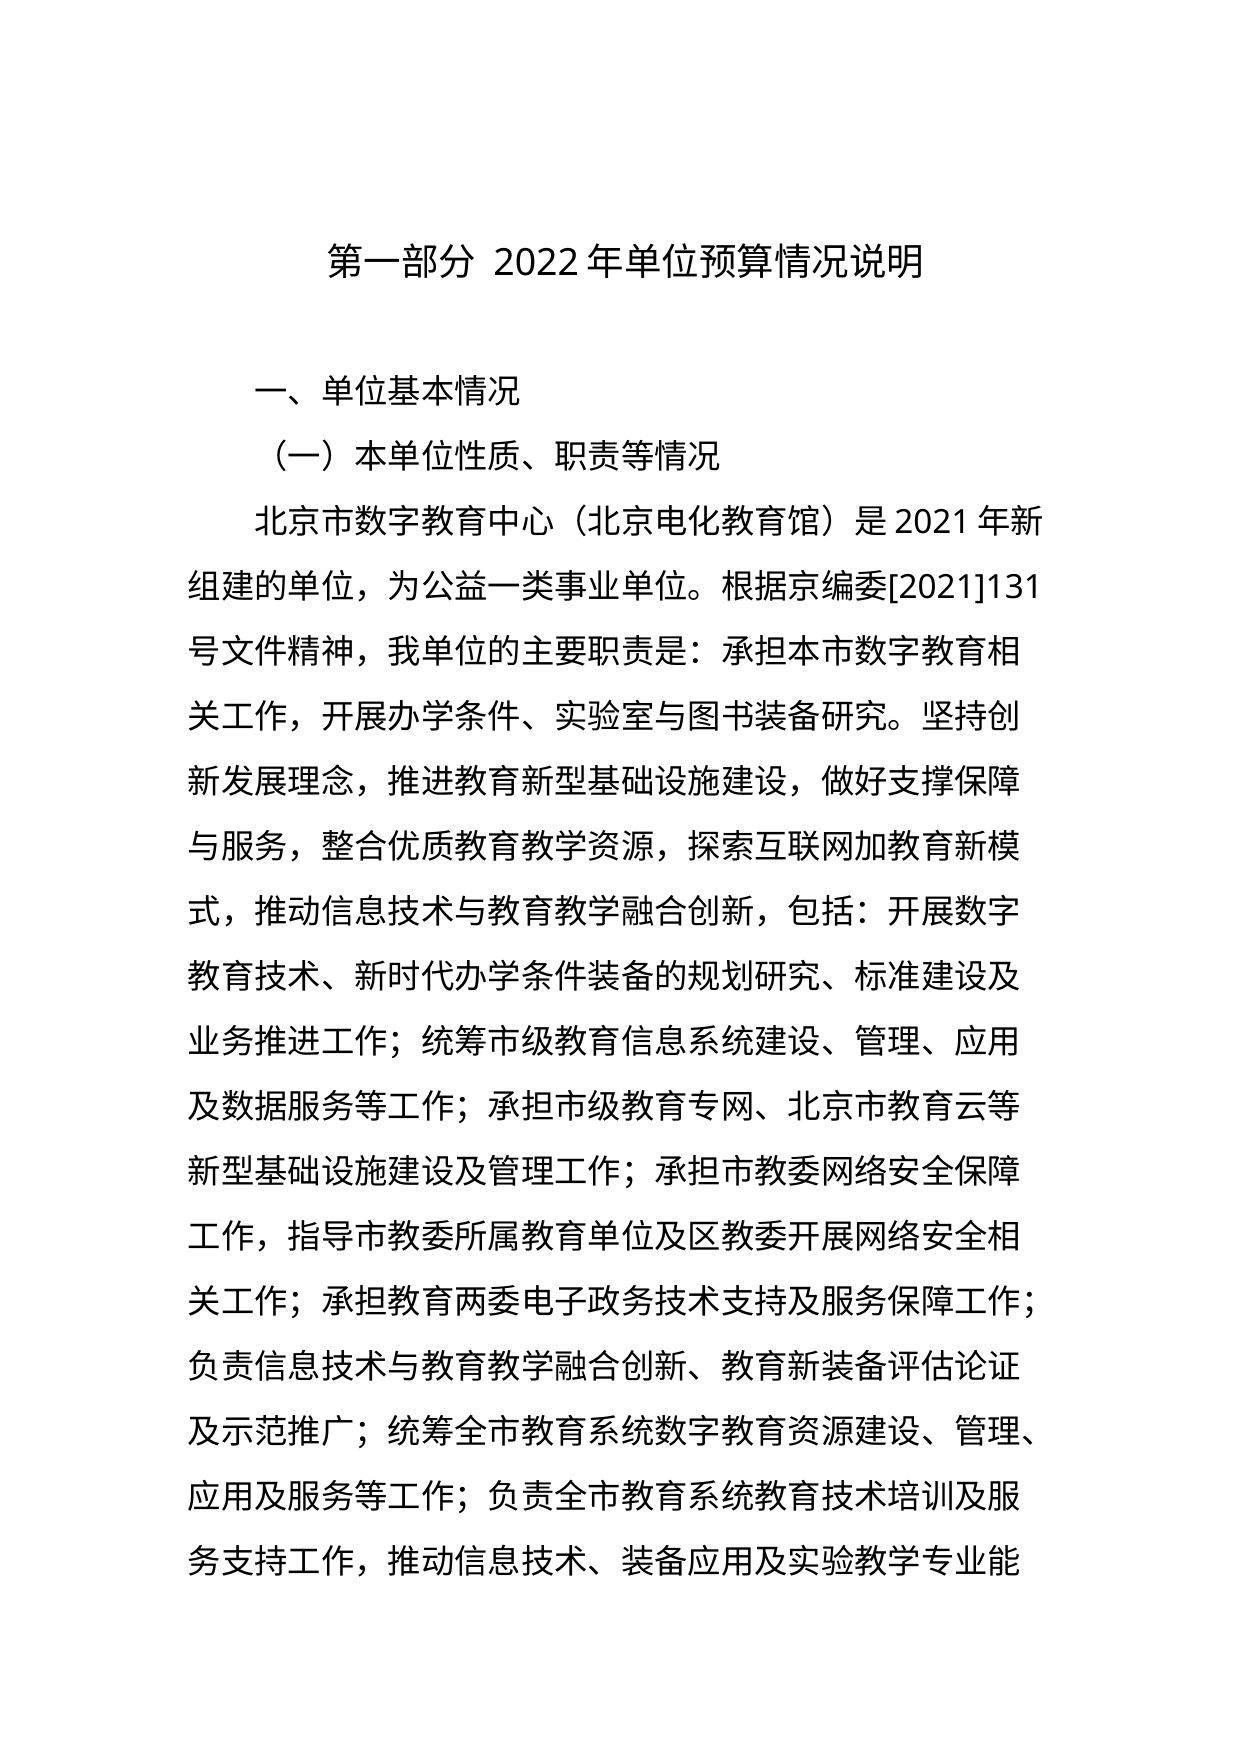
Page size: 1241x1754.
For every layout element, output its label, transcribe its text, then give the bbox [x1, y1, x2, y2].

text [187, 487, 1053, 1592]
text 一、单位基本情况 [187, 357, 1053, 422]
text （一）本单位性质、职责等情况 [187, 422, 1053, 487]
text 第一部分 2022年单位预算情况说明 [187, 227, 1053, 292]
